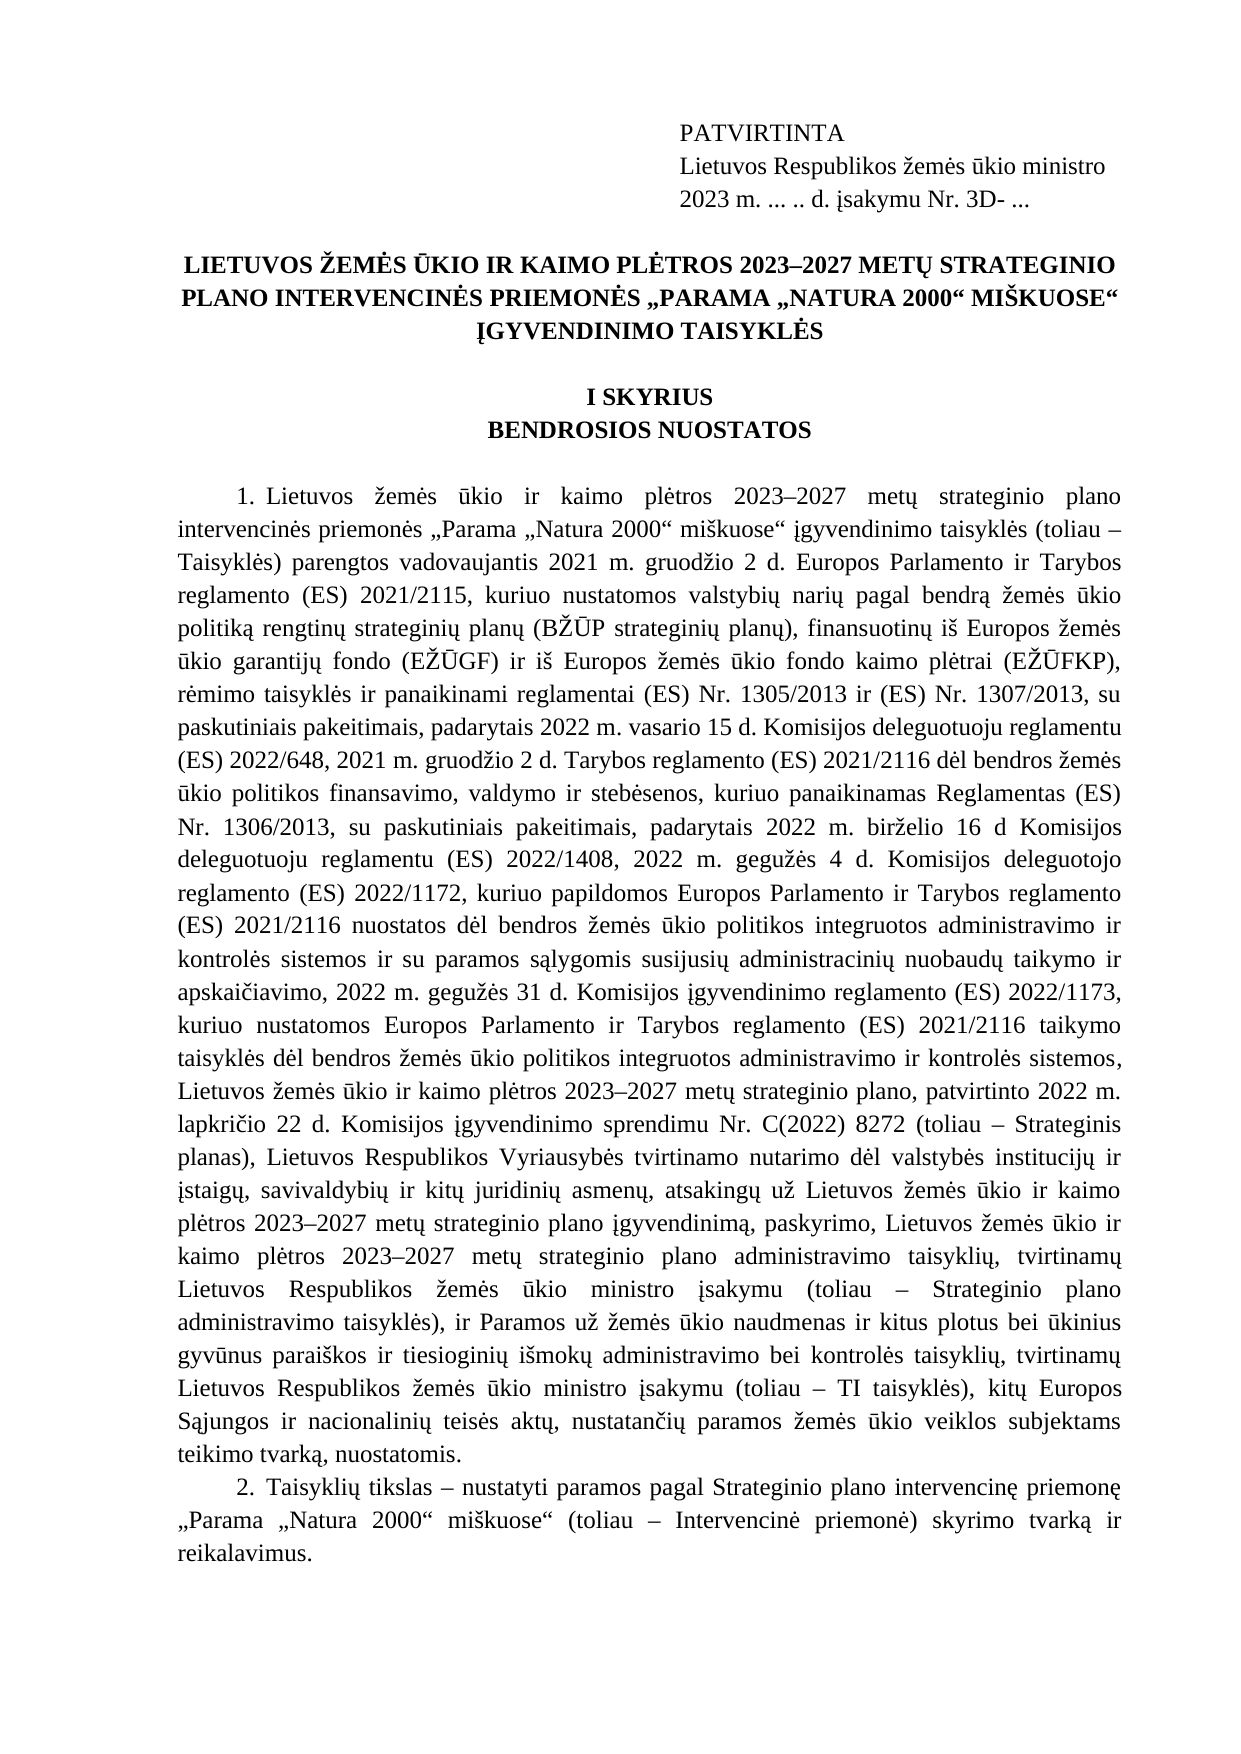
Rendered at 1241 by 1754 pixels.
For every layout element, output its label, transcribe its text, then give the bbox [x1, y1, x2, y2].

list Lietuvos žemės ūkio ir kaimo plėtros 2023–2027 metų strateginio plano intervencinės priemonės „Parama „Natura 2000“ miškuose“ įgyvendinimo taisyklės (toliau – Taisyklės) parengtos vadovaujantis 2021 m. gruodžio 2 d. Europos Parlamento ir Tarybos reglamento (ES) 2021/2115, kuriuo nustatomos valstybių narių pagal bendrą žemės ūkio politiką rengtinų strateginių planų (BŽŪP strateginių planų), finansuotinų iš Europos žemės ūkio garantijų fondo (EŽŪGF) ir iš Europos žemės ūkio fondo kaimo plėtrai (EŽŪFKP), rėmimo taisyklės ir panaikinami reglamentai (ES) Nr. 1305/2013 ir (ES) Nr. 1307/2013, su paskutiniais pakeitimais, padarytais 2022 m. vasario 15 d. Komisijos deleguotuoju reglamentu (ES) 2022/648, 2021 m. gruodžio 2 d. Tarybos reglamento (ES) 2021/2116 dėl bendros žemės ūkio politikos finansavimo, valdymo ir stebėsenos, kuriuo panaikinamas Reglamentas (ES) Nr. 1306/2013, su paskutiniais pakeitimais, padarytais 2022 m. birželio 16 d Komisijos deleguotuoju reglamentu (ES) 2022/1408, 2022 m. gegužės 4 d. Komisijos deleguotojo reglamento (ES) 2022/1172, kuriuo papildomos Europos Parlamento ir Tarybos reglamento (ES) 2021/2116 nuostatos dėl bendros žemės ūkio politikos integruotos administravimo ir kontrolės sistemos ir su paramos sąlygomis susijusių administracinių nuobaudų taikymo ir apskaičiavimo, 2022 m. gegužės 31 d. Komisijos įgyvendinimo reglamento (ES) 2022/1173, kuriuo nustatomos Europos Parlamento ir Tarybos reglamento (ES) 2021/2116 taikymo taisyklės dėl bendros žemės ūkio politikos integruotos administravimo ir kontrolės sistemos, Lietuvos žemės ūkio ir kaimo plėtros 2023–2027 metų strateginio plano, patvirtinto 2022 m. lapkričio 22 d. Komisijos įgyvendinimo sprendimu Nr. C(2022) 8272 (toliau – Strateginis planas), Lietuvos Respublikos Vyriausybės tvirtinamo nutarimo dėl valstybės institucijų ir įstaigų, savivaldybių ir kitų juridinių asmenų, atsakingų už Lietuvos žemės ūkio ir kaimo plėtros 2023–2027 metų strateginio plano įgyvendinimą, paskyrimo, Lietuvos žemės ūkio ir kaimo plėtros 2023–2027 metų strateginio plano administravimo taisyklių, tvirtinamų Lietuvos Respublikos žemės ūkio ministro įsakymu (toliau – Strateginio plano administravimo taisyklės), ir Paramos už žemės ūkio naudmenas ir kitus plotus bei ūkinius gyvūnus paraiškos ir tiesioginių išmokų administravimo bei kontrolės taisyklių, tvirtinamų Lietuvos Respublikos žemės ūkio ministro įsakymu (toliau – TI taisyklės), kitų Europos Sąjungos ir nacionalinių teisės aktų, nustatančių paramos žemės ūkio veiklos subjektams teikimo tvarką, nuostatomis. [177, 481, 1122, 1468]
text LIETUVOS ŽEMĖS ŪKIO IR Kaimo plėtros 2023–2027 mETŲ STRATEGINIO PLANO INTERVENCINĖS priemoNĖS „PARAMA „NATURA 2000“ MIŠKUOSE“ ĮGYVENDINIMO taisyklės [177, 250, 1122, 345]
text I SKYRIUS [177, 382, 1122, 411]
text Lietuvos Respublikos žemės ūkio ministro [679, 151, 1122, 180]
text BENDROSIOS NUOSTATOS [177, 415, 1122, 444]
list Taisyklių tikslas – nustatyti paramos pagal Strateginio plano intervencinę priemonę „Parama „Natura 2000“ miškuose“ (toliau – Intervencinė priemonė) skyrimo tvarką ir reikalavimus. [177, 1472, 1122, 1567]
text PATVIRTINTA [679, 118, 1122, 147]
text 2023 m. ... .. d. įsakymu Nr. 3D- ... [679, 184, 1122, 213]
